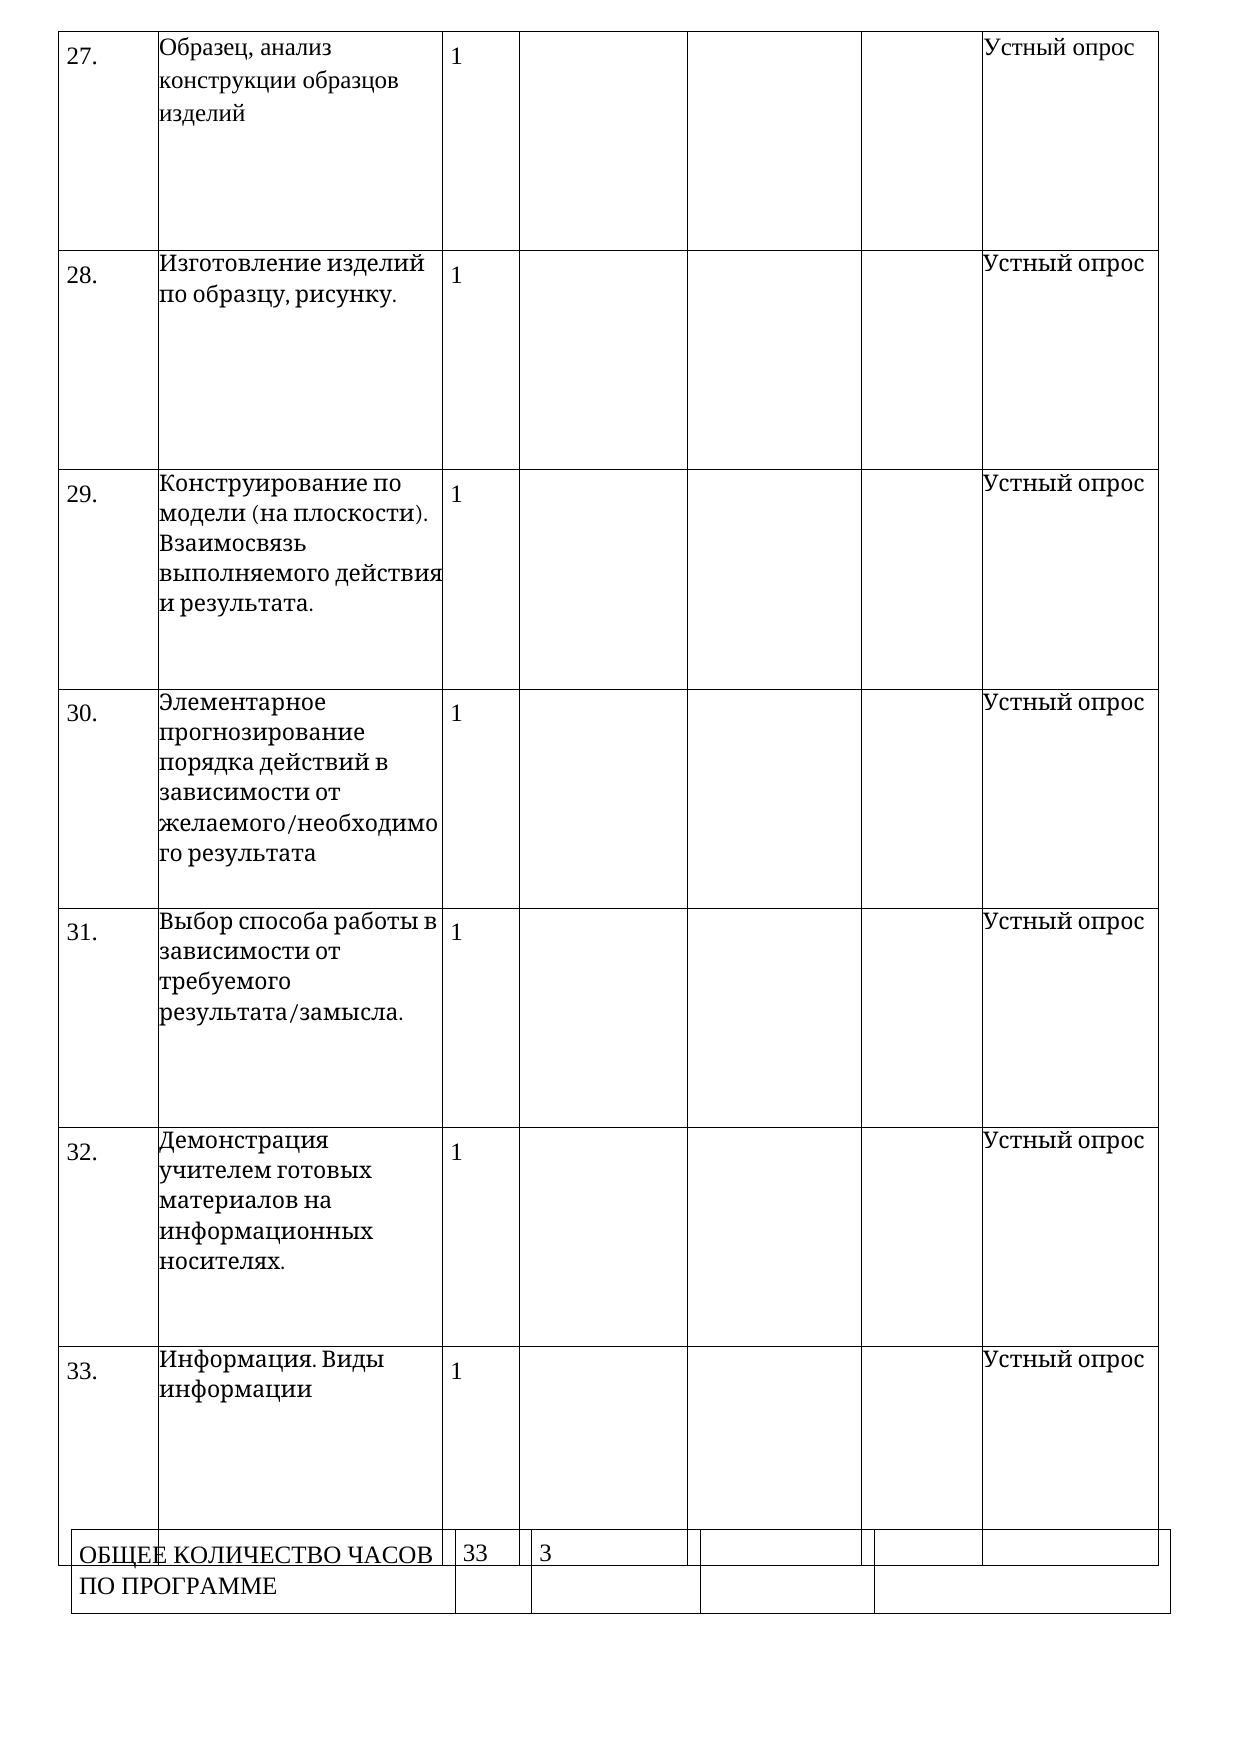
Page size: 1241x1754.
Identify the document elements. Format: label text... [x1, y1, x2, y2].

table_cell Конструирование по модели (на плоскости). Взаимосвязь выполняемого действия и результата. [159, 470, 442, 688]
table_cell [520, 909, 687, 1127]
table_cell Выбор способа работы в зависимости от требуемого результата/замысла. [159, 909, 442, 1127]
table_header [701, 1530, 874, 1613]
table_cell Устный опрос [983, 909, 1158, 1127]
table_cell [688, 1128, 861, 1346]
table_cell [862, 470, 982, 688]
table_cell Изготовление изделий по образцу, рисунку. [159, 251, 442, 469]
table_cell 1 [443, 1347, 519, 1529]
table_cell [862, 251, 982, 469]
table_cell 33. [59, 1347, 158, 1565]
table_cell 1 [443, 909, 519, 1127]
table_cell [520, 690, 687, 908]
table_cell Устный опрос [983, 251, 1158, 469]
table_cell [520, 251, 687, 469]
table_cell [862, 1347, 982, 1529]
table_header 33 [456, 1530, 531, 1613]
table_cell [688, 1347, 861, 1529]
table_cell 31. [59, 909, 158, 1127]
table_cell [688, 690, 861, 908]
table_cell 1 [443, 251, 519, 469]
table_cell 27. [59, 32, 158, 250]
table_cell Устный опрос [983, 470, 1158, 688]
table_cell [520, 32, 687, 250]
table_header ОБЩЕЕ КОЛИЧЕСТВО ЧАСОВ ПО ПРОГРАММЕ [72, 1530, 455, 1613]
table_cell [862, 32, 982, 250]
table_cell Устный опрос [983, 1128, 1158, 1346]
table_cell [688, 470, 861, 688]
table_cell 28. [59, 251, 158, 469]
table_cell [862, 690, 982, 908]
table_cell Устный опрос [983, 32, 1158, 250]
table_cell 30. [59, 690, 158, 908]
table_cell 29. [59, 470, 158, 688]
table_cell [688, 32, 861, 250]
table_cell [688, 251, 861, 469]
table_cell Устный опрос [983, 690, 1158, 908]
table_cell Информация. Виды информации [159, 1347, 442, 1529]
table_cell 1 [443, 1128, 519, 1346]
table_cell 1 [443, 690, 519, 908]
table_cell [862, 909, 982, 1127]
table_cell Демонстрация учителем готовых материалов на информационных носителях. [159, 1128, 442, 1346]
table_cell 32. [59, 1128, 158, 1346]
table_header [875, 1530, 1170, 1613]
table_cell [520, 470, 687, 688]
table_cell Устный опрос [983, 1347, 1158, 1529]
table_cell [862, 1128, 982, 1346]
table_cell Элементарное прогнозирование порядка действий в зависимости от желаемого/необходимого результата [159, 690, 442, 908]
table_cell Образец, анализ конструкции образцов изделий [159, 32, 442, 250]
table_cell 1 [443, 32, 519, 250]
table_cell 1 [443, 470, 519, 688]
table_cell [688, 909, 861, 1127]
table_cell [520, 1347, 687, 1529]
table_cell [520, 1128, 687, 1346]
table_header 3 [532, 1530, 700, 1613]
